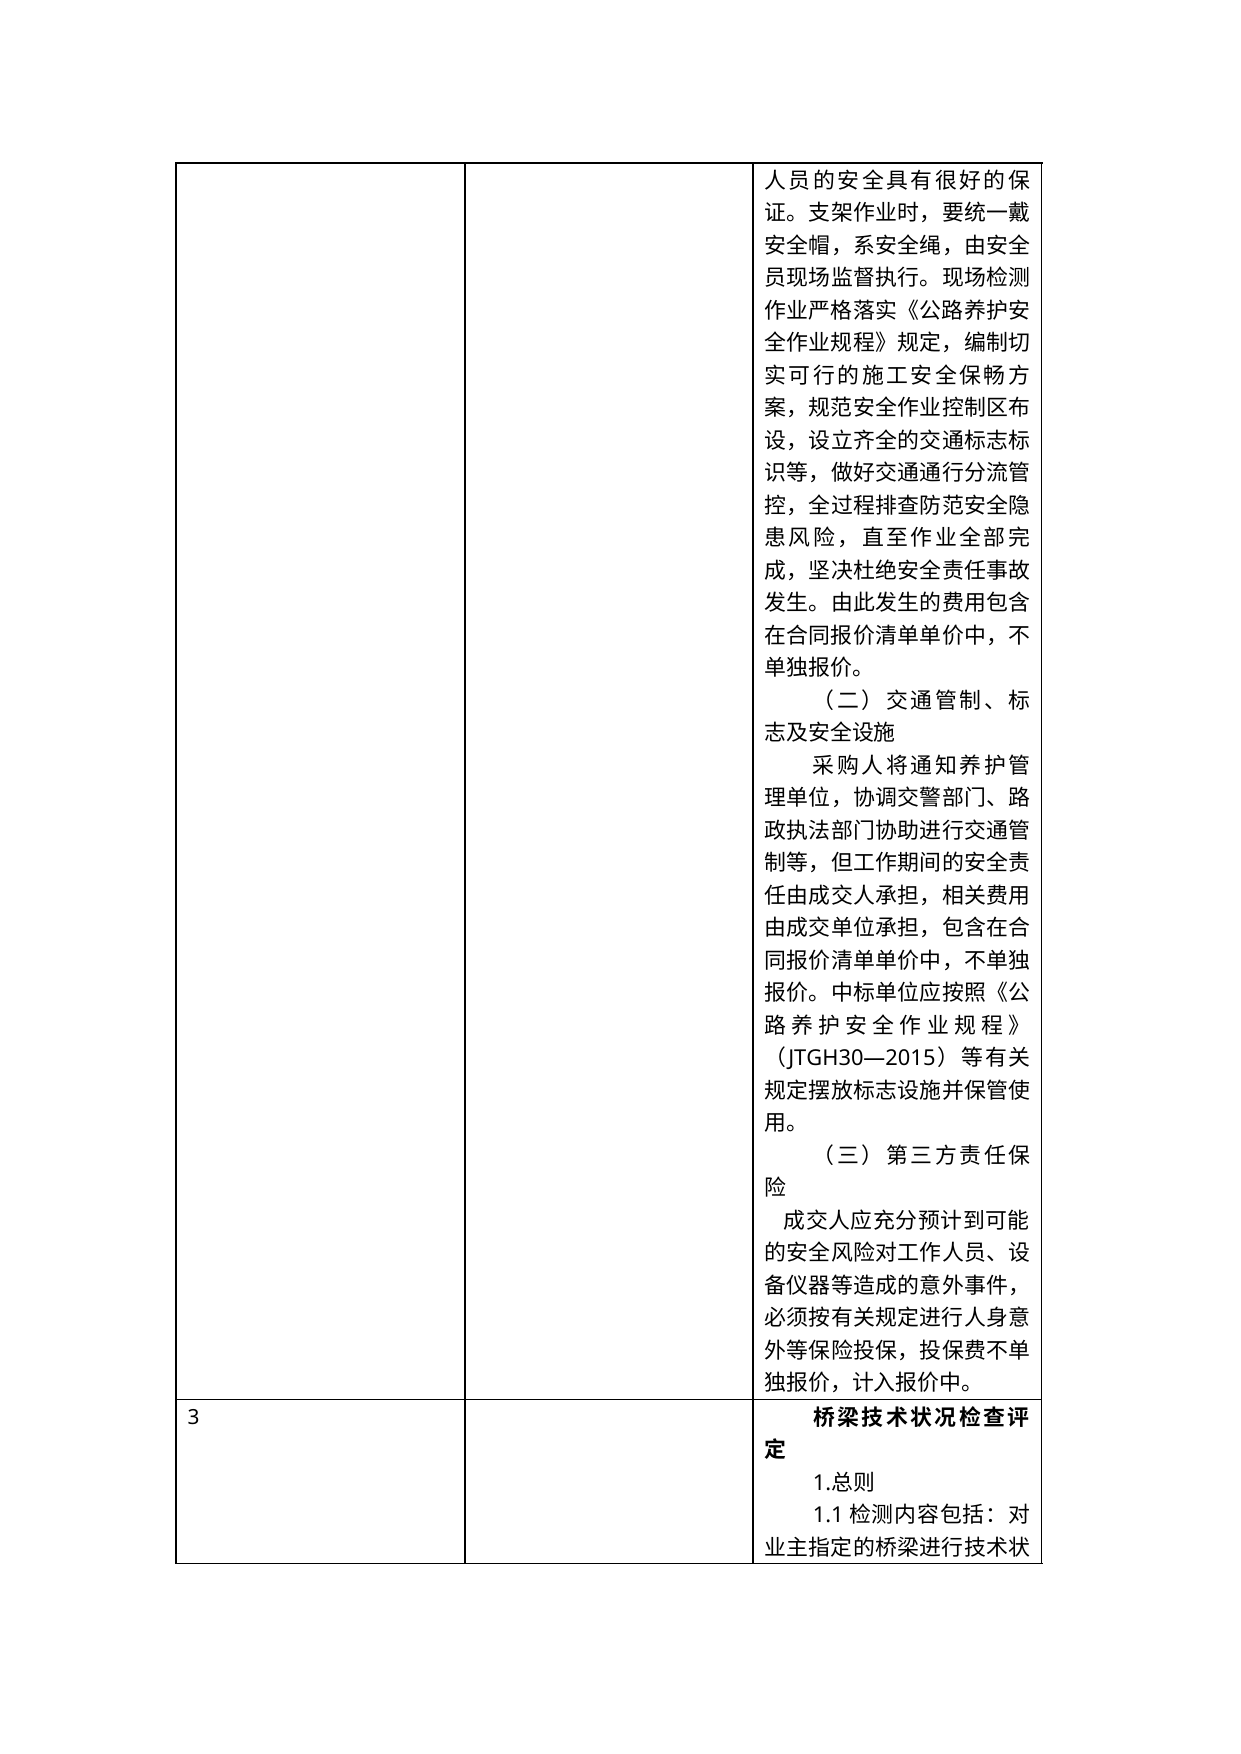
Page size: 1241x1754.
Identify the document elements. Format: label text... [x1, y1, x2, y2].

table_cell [754, 164, 1041, 1398]
table_cell 2 [177, 164, 464, 1398]
table_cell [466, 164, 752, 1398]
table_cell 3 [177, 1400, 464, 1563]
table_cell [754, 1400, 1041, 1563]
table_cell [466, 1400, 752, 1563]
